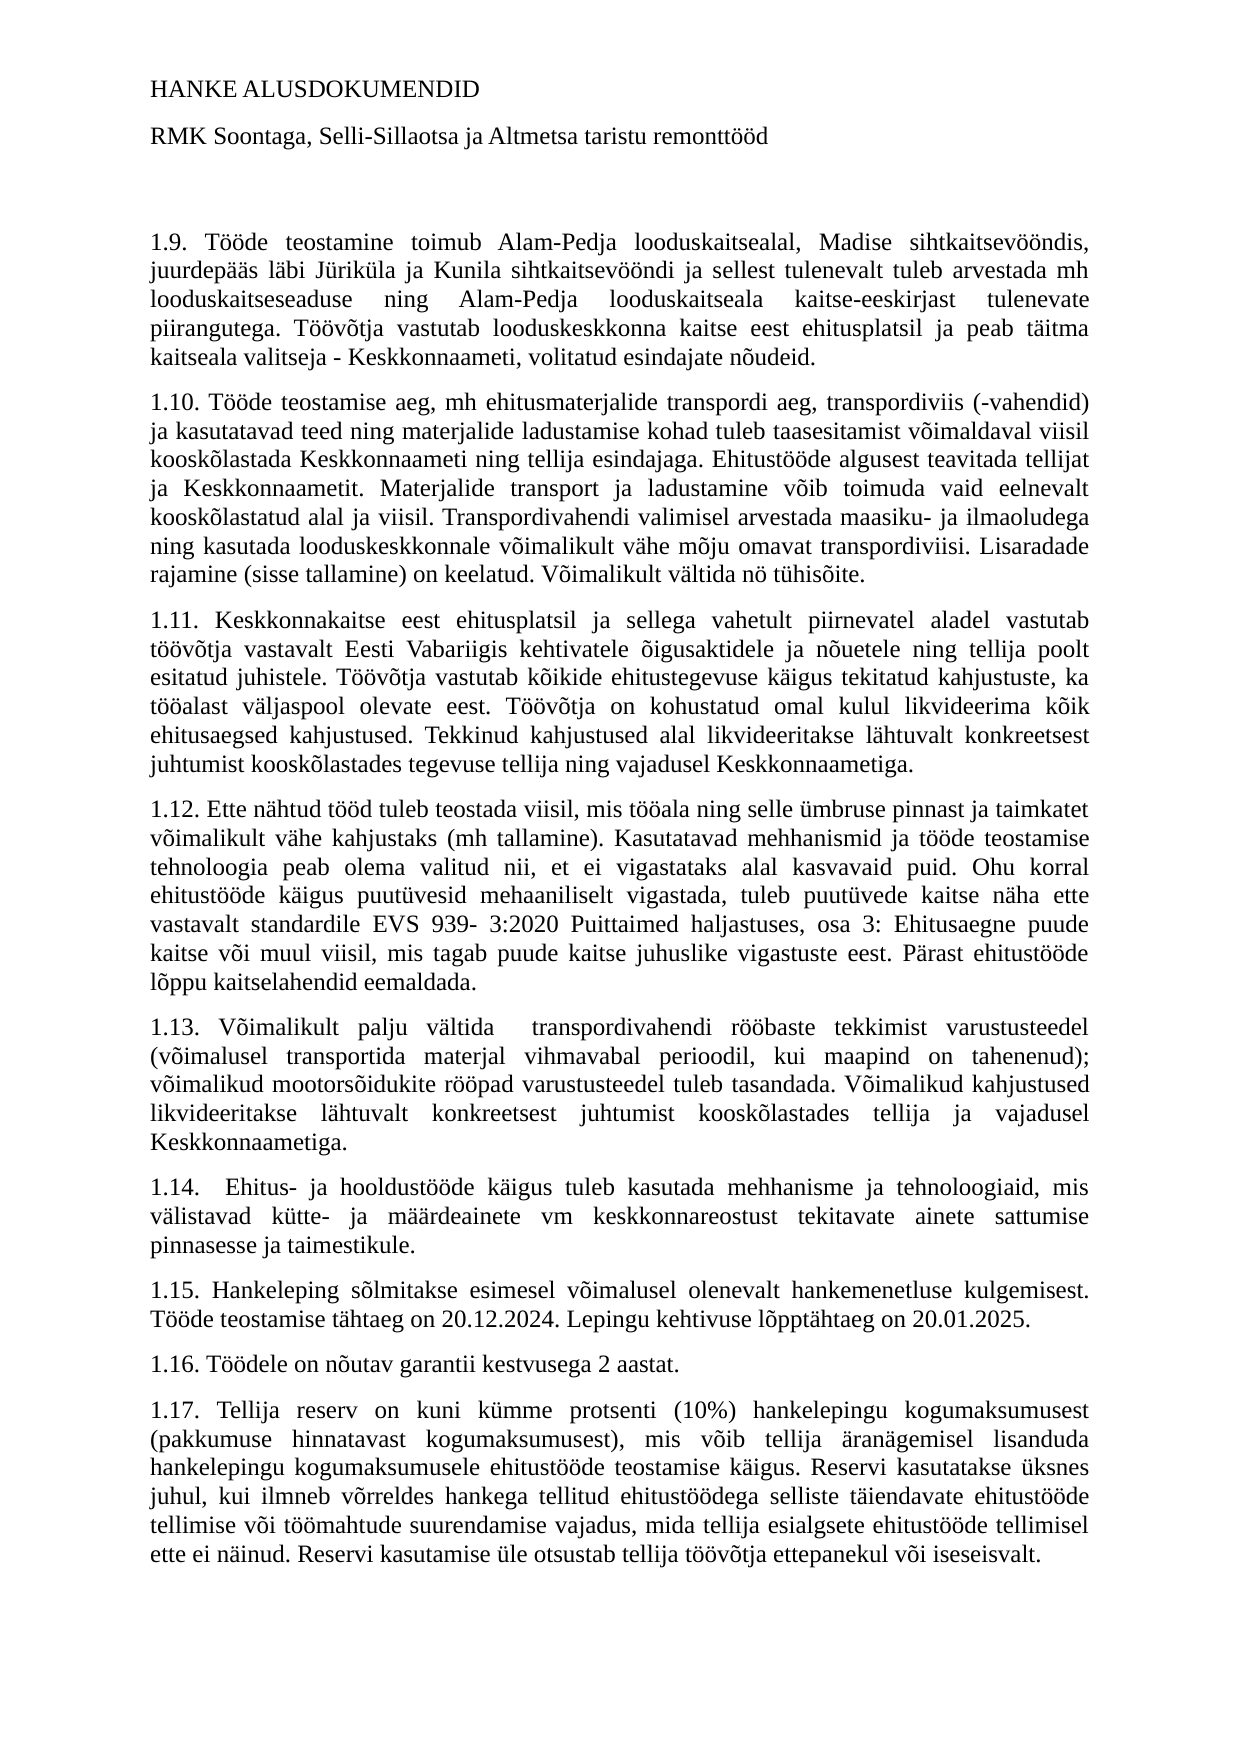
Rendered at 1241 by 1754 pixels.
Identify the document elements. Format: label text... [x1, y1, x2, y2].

text 1.13. Võimalikult palju vältida transpordivahendi rööbaste tekkimist varustusteedel (võimalusel transportida materjal vihmavabal perioodil, kui maapind on tahenenud); võimalikud mootorsõidukite rööpad varustusteedel tuleb tasandada. Võimalikud kahjustused likvideeritakse lähtuvalt konkreetsest juhtumist kooskõlastades tellija ja vajadusel Keskkonnaametiga. [150, 1012, 1090, 1156]
text 1.11. Keskkonnakaitse eest ehitusplatsil ja sellega vahetult piirnevatel aladel vastutab töövõtja vastavalt Eesti Vabariigis kehtivatele õigusaktidele ja nõuetele ning tellija poolt esitatud juhistele. Töövõtja vastutab kõikide ehitustegevuse käigus tekitatud kahjustuste, ka tööalast väljaspool olevate eest. Töövõtja on kohustatud omal kulul likvideerima kõik ehitusaegsed kahjustused. Tekkinud kahjustused alal likvideeritakse lähtuvalt konkreetsest juhtumist kooskõlastades tegevuse tellija ning vajadusel Keskkonnaametiga. [150, 605, 1090, 777]
text 1.14. Ehitus- ja hooldustööde käigus tuleb kasutada mehhanisme ja tehnoloogiaid, mis välistavad kütte- ja määrdeainete vm keskkonnareostust tekitavate ainete sattumise pinnasesse ja taimestikule. [150, 1172, 1090, 1259]
text 1.17. Tellija reserv on kuni kümme protsenti (10%) hankelepingu kogumaksumusest (pakkumuse hinnatavast kogumaksumusest), mis võib tellija äranägemisel lisanduda hankelepingu kogumaksumusele ehitustööde teostamise käigus. Reservi kasutatakse üksnes juhul, kui ilmneb võrreldes hankega tellitud ehitustöödega selliste täiendavate ehitustööde tellimise või töömahtude suurendamise vajadus, mida tellija esialgsete ehitustööde tellimisel ette ei näinud. Reservi kasutamise üle otsustab tellija töövõtja ettepanekul või iseseisvalt. [150, 1395, 1090, 1567]
text 1.9. Tööde teostamine toimub Alam-Pedja looduskaitsealal, Madise sihtkaitsevööndis, juurdepääs läbi Jüriküla ja Kunila sihtkaitsevööndi ja sellest tulenevalt tuleb arvestada mh looduskaitseseaduse ning Alam-Pedja looduskaitseala kaitse-eeskirjast tulenevate piirangutega. Töövõtja vastutab looduskeskkonna kaitse eest ehitusplatsil ja peab täitma kaitseala valitseja - Keskkonnaameti, volitatud esindajate nõudeid. [150, 227, 1090, 370]
text 1.15. Hankeleping sõlmitakse esimesel võimalusel olenevalt hankemenetluse kulgemisest. Tööde teostamise tähtaeg on 20.12.2024. Lepingu kehtivuse lõpptähtaeg on 20.01.2025. [150, 1275, 1090, 1333]
text 1.16. Töödele on nõutav garantii kestvusega 2 aastat. [150, 1349, 1090, 1378]
text 1.12. Ette nähtud tööd tuleb teostada viisil, mis tööala ning selle ümbruse pinnast ja taimkatet võimalikult vähe kahjustaks (mh tallamine). Kasutatavad mehhanismid ja tööde teostamise tehnoloogia peab olema valitud nii, et ei vigastataks alal kasvavaid puid. Ohu korral ehitustööde käigus puutüvesid mehaaniliselt vigastada, tuleb puutüvede kaitse näha ette vastavalt standardile EVS 939- 3:2020 Puittaimed haljastuses, osa 3: Ehitusaegne puude kaitse või muul viisil, mis tagab puude kaitse juhuslike vigastuste eest. Pärast ehitustööde lõppu kaitselahendid eemaldada. [150, 794, 1090, 995]
text 1.10. Tööde teostamise aeg, mh ehitusmaterjalide transpordi aeg, transpordiviis (-vahendid) ja kasutatavad teed ning materjalide ladustamise kohad tuleb taasesitamist võimaldaval viisil kooskõlastada Keskkonnaameti ning tellija esindajaga. Ehitustööde algusest teavitada tellijat ja Keskkonnaametit. Materjalide transport ja ladustamine võib toimuda vaid eelnevalt kooskõlastatud alal ja viisil. Transpordivahendi valimisel arvestada maasiku- ja ilmaoludega ning kasutada looduskeskkonnale võimalikult vähe mõju omavat transpordiviisi. Lisaradade rajamine (sisse tallamine) on keelatud. Võimalikult vältida nö tühisõite. [150, 387, 1090, 588]
